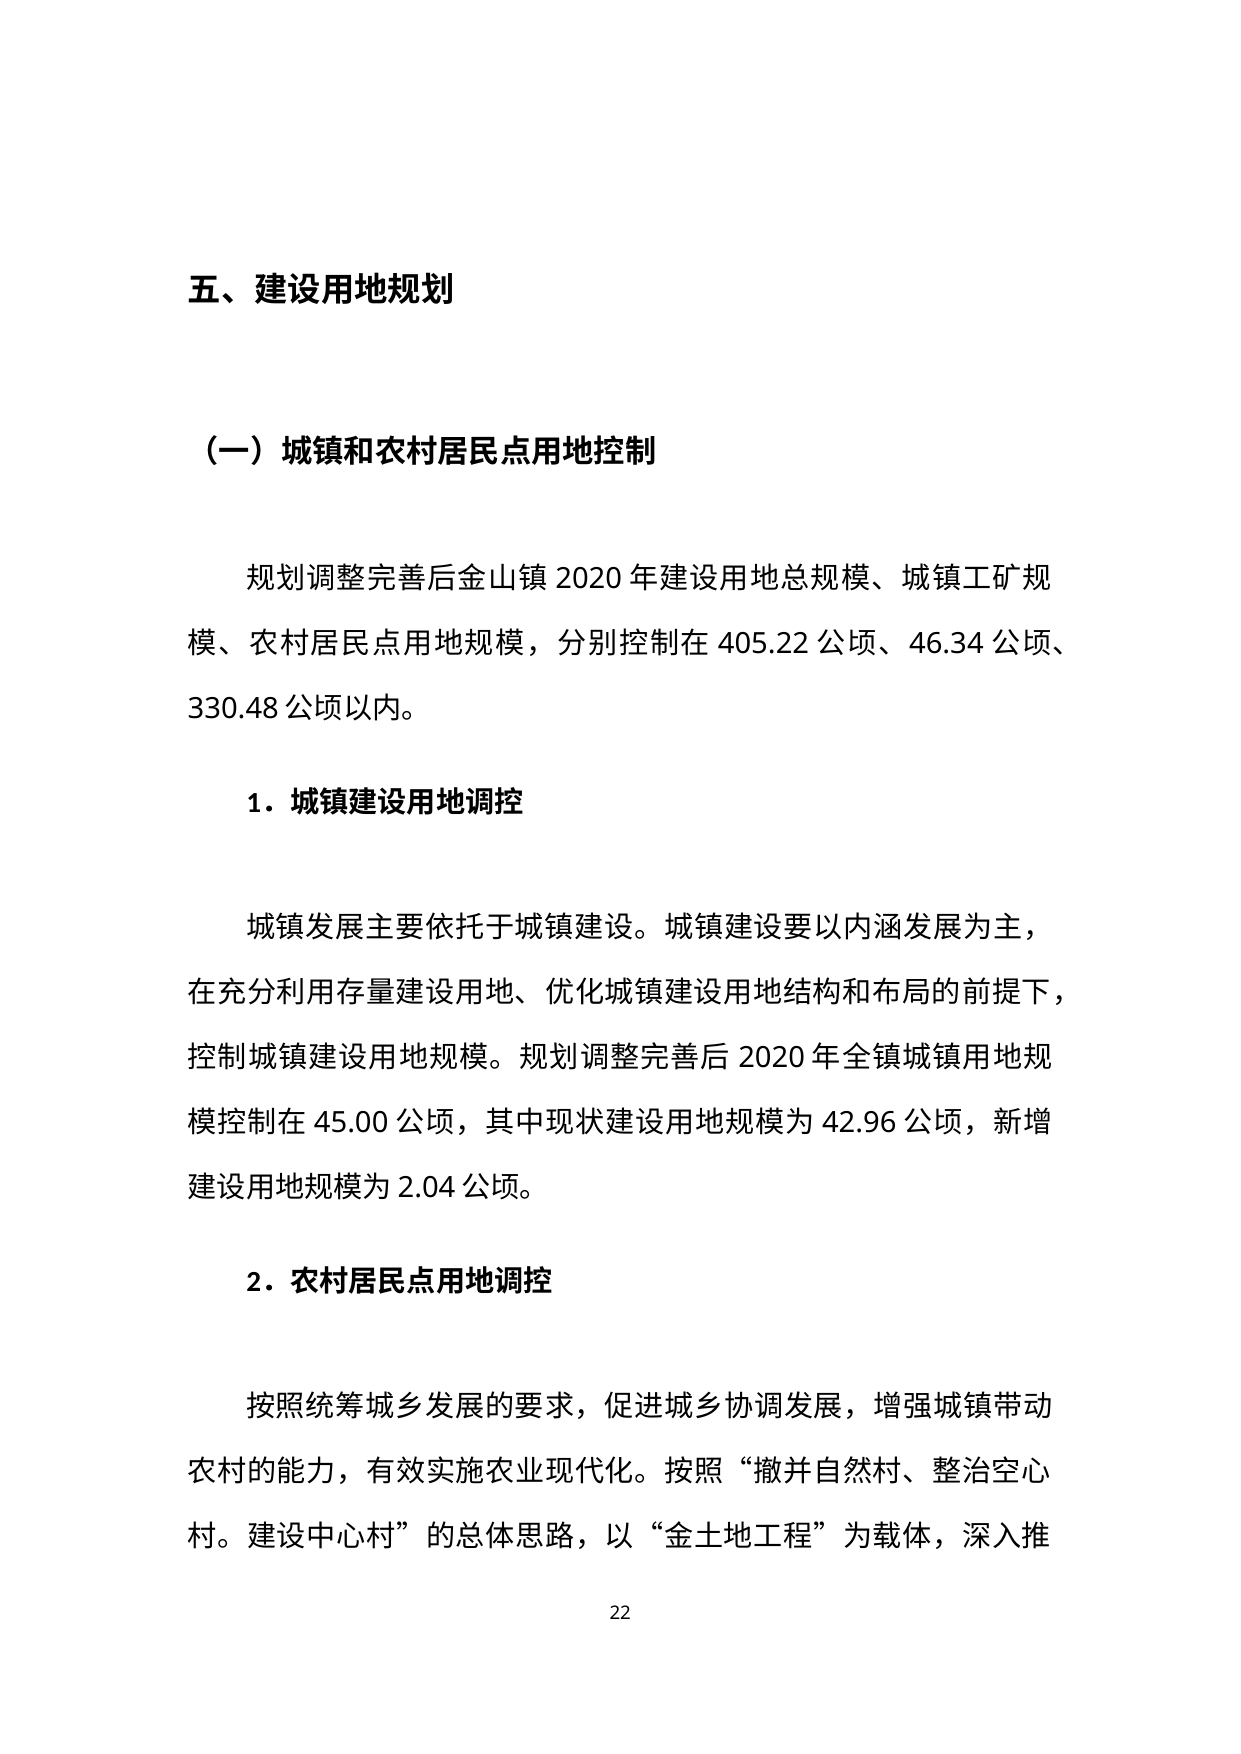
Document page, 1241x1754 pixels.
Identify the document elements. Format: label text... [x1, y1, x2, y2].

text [187, 1371, 1053, 1566]
subtitle 1．城镇建设用地调控 [187, 767, 1053, 832]
subtitle 2．农村居民点用地调控 [187, 1246, 1053, 1311]
subtitle 五、建设用地规划 [187, 254, 1053, 319]
subtitle （一）城镇和农村居民点用地控制 [187, 416, 1053, 481]
text 城镇发展主要依托于城镇建设。城镇建设要以内涵发展为主，在充分利用存量建设用地、优化城镇建设用地结构和布局的前提下，控制城镇建设用地规模。规划调整完善后2020年全镇城镇用地规模控制在45.00公顷，其中现状建设用地规模为42.96公顷，新增建设用地规模为2.04公顷。 [187, 892, 1053, 1217]
text 规划调整完善后金山镇2020年建设用地总规模、城镇工矿规模、农村居民点用地规模，分别控制在405.22公顷、46.34公顷、330.48公顷以内。 [187, 543, 1053, 738]
